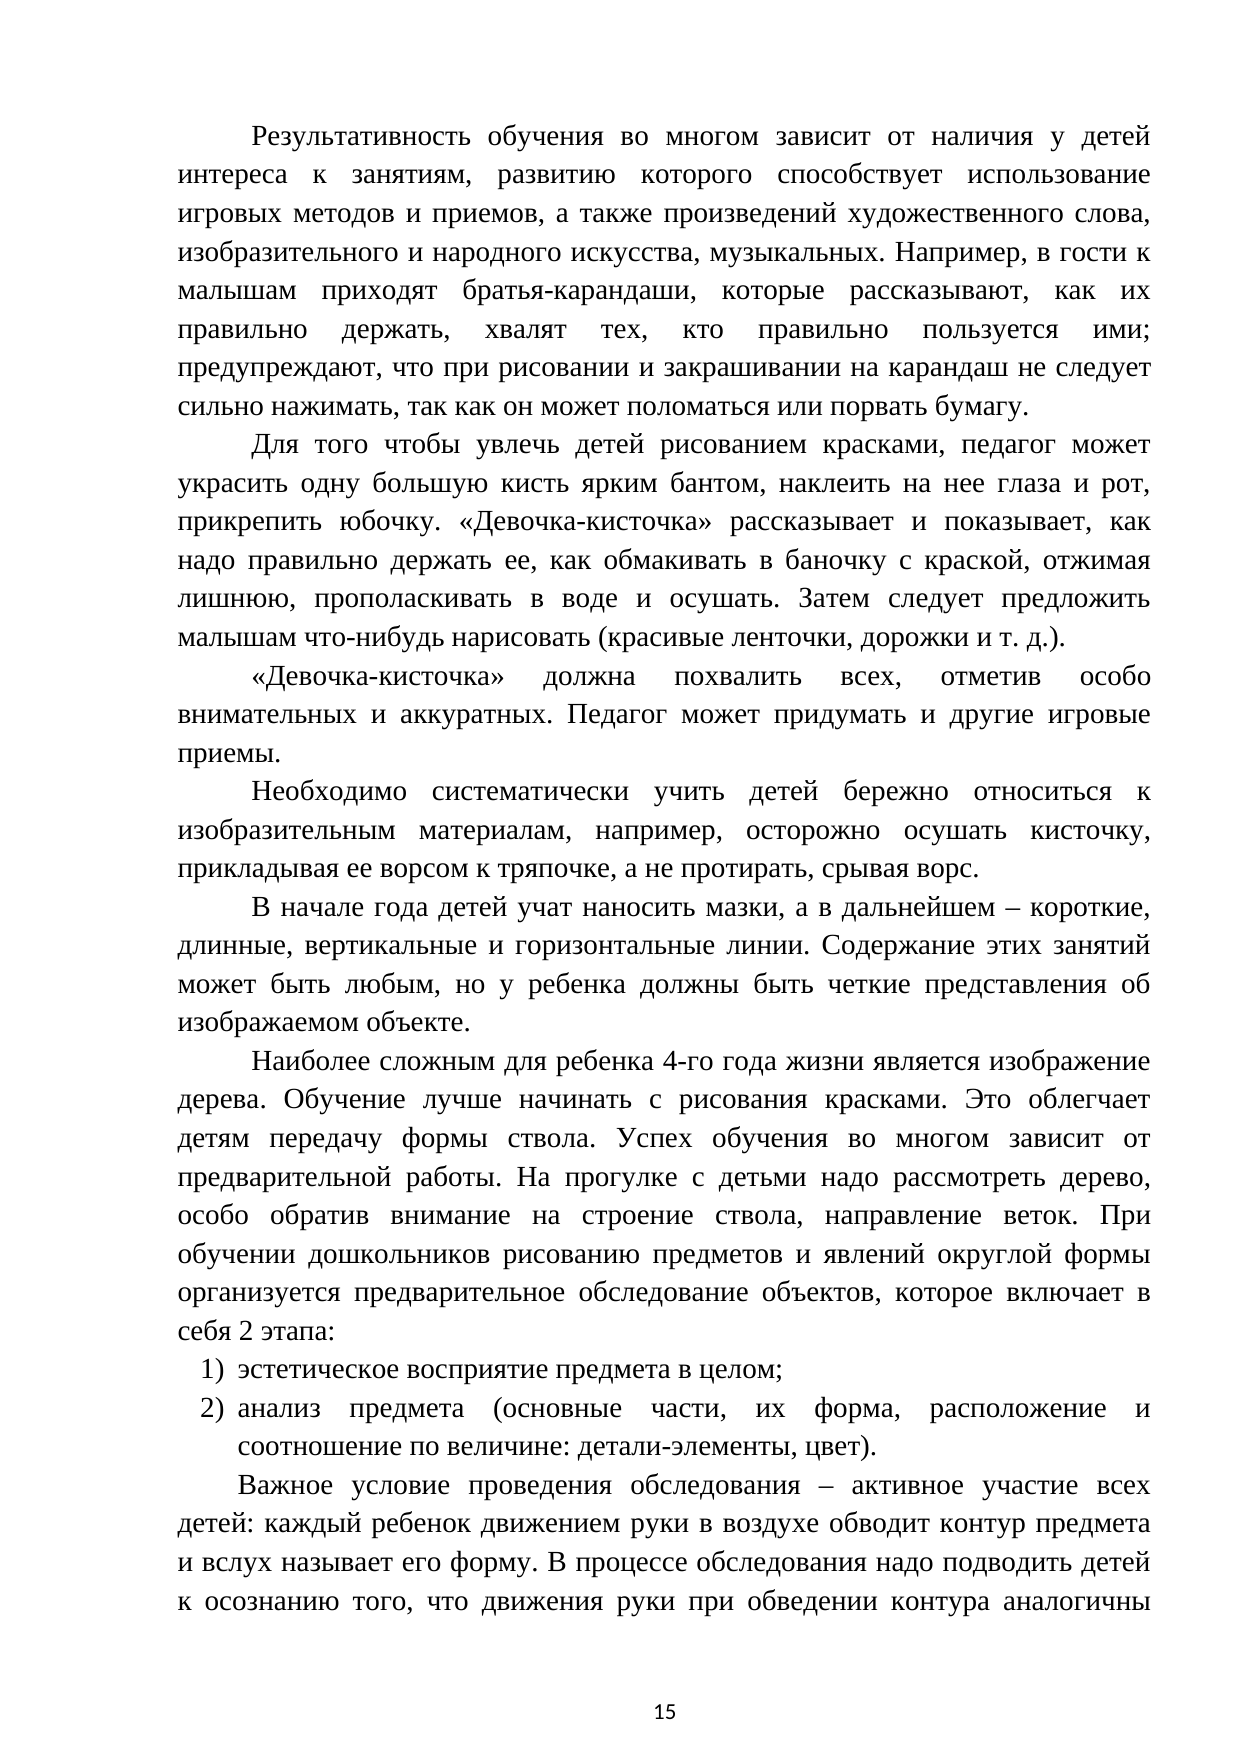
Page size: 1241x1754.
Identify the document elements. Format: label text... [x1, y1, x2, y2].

text Результативность обучения во многом зависит от наличия у детей интереса к занятиям, развитию которого способствует использование игровых методов и приемов, а также произведений художественного слова, изобразительного и народного искусства, музыкальных. Например, в гости к малышам приходят братья-карандаши, которые рассказывают, как их правильно держать, хвалят тех, кто правильно пользуется ими; предупреждают, что при рисовании и закрашивании на карандаш не следует сильно нажимать, так как он может поломаться или порвать бумагу. [177, 118, 1152, 421]
text В начале года детей учат наносить мазки, а в дальнейшем – короткие, длинные, вертикальные и горизонтальные линии. Содержание этих занятий может быть любым, но у ребенка должны быть четкие представления об изображаемом объекте. [177, 889, 1152, 1038]
text Необходимо систематически учить детей бережно относиться к изобразительным материалам, например, осторожно осушать кисточку, прикладывая ее ворсом к тряпочке, а не протирать, срывая ворс. [177, 773, 1152, 884]
list эстетическое восприятие предмета в целом; [200, 1351, 1152, 1385]
text «Девочка-кисточка» должна похвалить всех, отметив особо внимательных и аккуратных. Педагог может придумать и другие игровые приемы. [177, 658, 1152, 768]
list анализ предмета (основные части, их форма, расположение и соотношение по величине: детали-элементы, цвет). [200, 1390, 1152, 1462]
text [177, 1467, 1152, 1616]
text Наиболее сложным для ребенка 4-го года жизни является изображение дерева. Обучение лучше начинать с рисования красками. Это облегчает детям передачу формы ствола. Успех обучения во многом зависит от предварительной работы. На прогулке с детьми надо рассмотреть дерево, особо обратив внимание на строение ствола, направление веток. При обучении дошкольников рисованию предметов и явлений округлой формы организуется предварительное обследование объектов, которое включает в себя 2 этапа: [177, 1043, 1152, 1346]
text Для того чтобы увлечь детей рисованием красками, педагог может украсить одну большую кисть ярким бантом, наклеить на нее глаза и рот, прикрепить юбочку. «Девочка-кисточка» рассказывает и показывает, как надо правильно держать ее, как обмакивать в баночку с краской, отжимая лишнюю, прополаскивать в воде и осушать. Затем следует предложить малышам что-нибудь нарисовать (красивые ленточки, дорожки и т. д.). [177, 426, 1152, 653]
